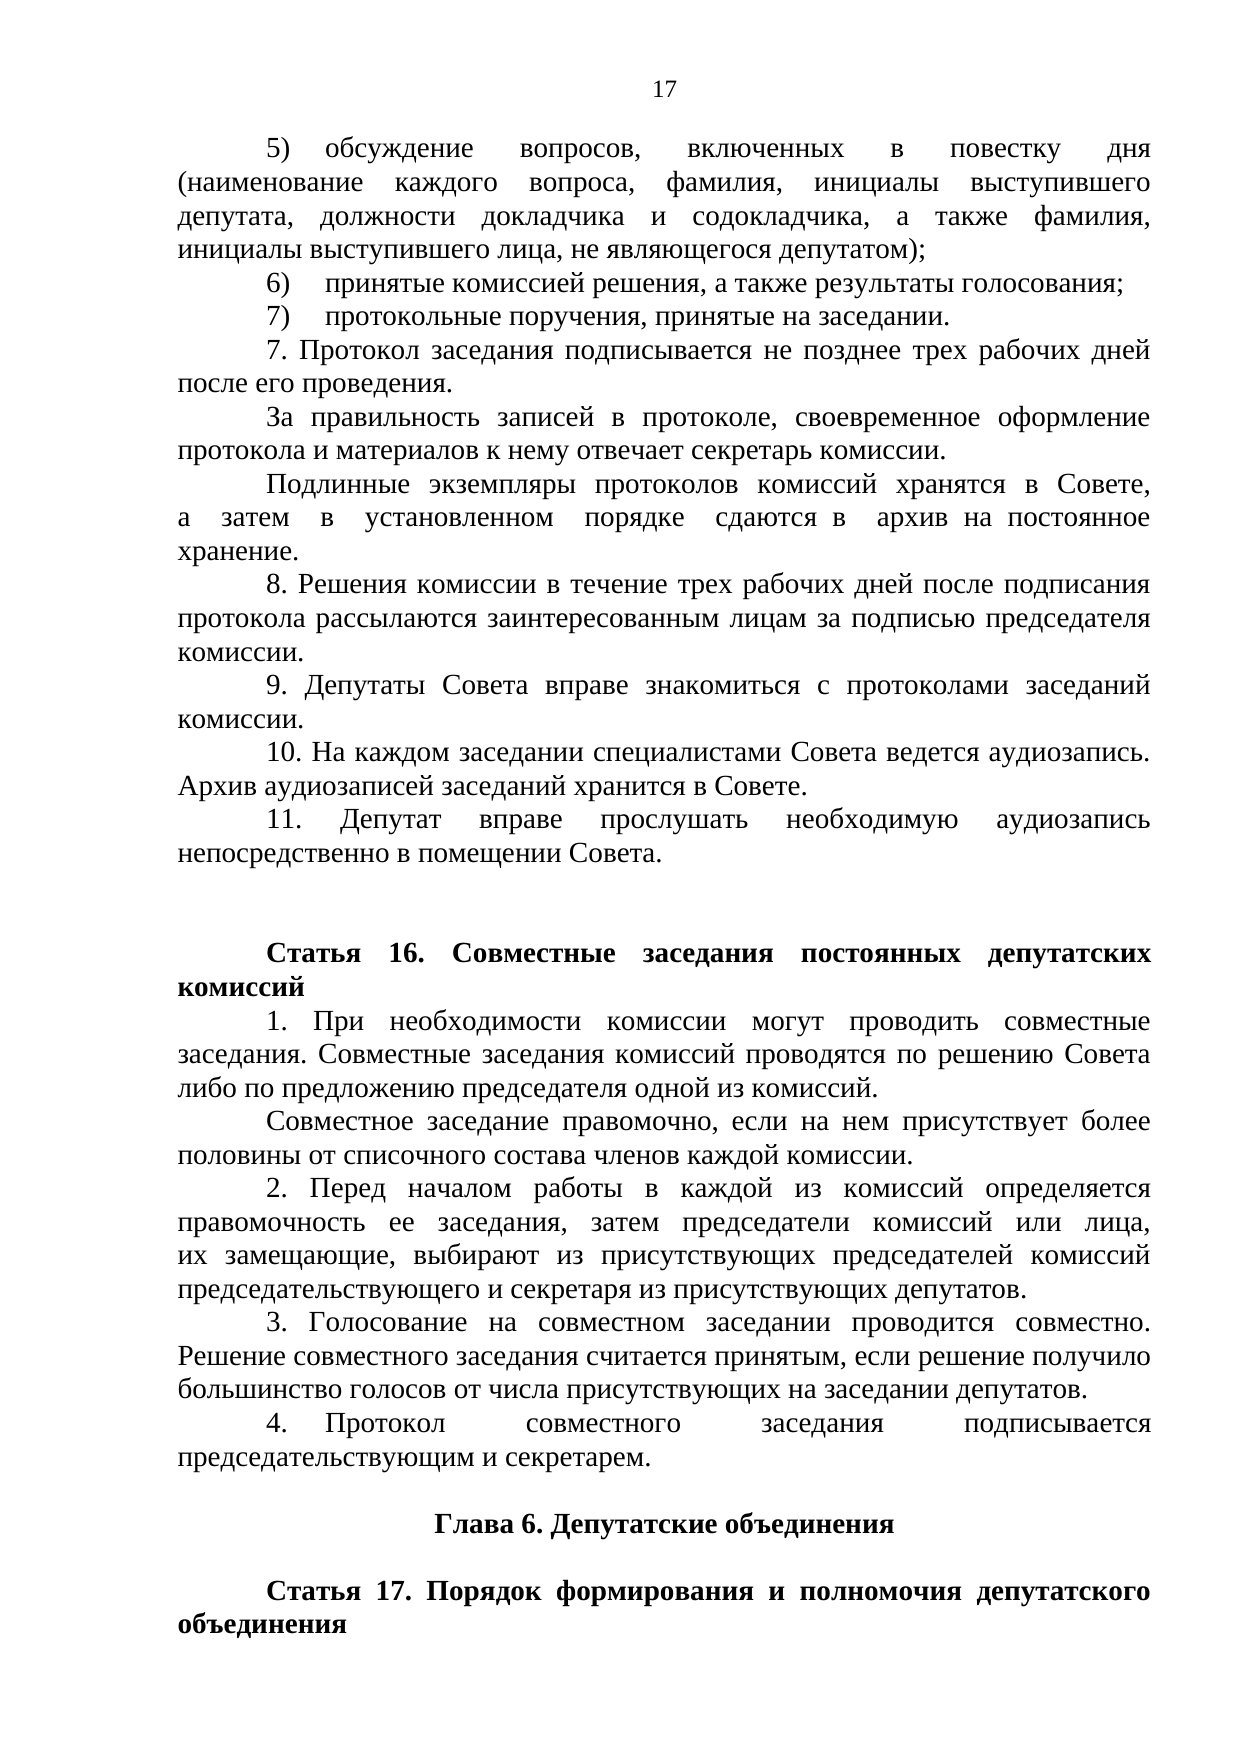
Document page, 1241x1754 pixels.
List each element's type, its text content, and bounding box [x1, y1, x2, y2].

text 10. На каждом заседании специалистами Совета ведется аудиозапись. Архив аудиозаписей заседаний хранится в Совете. [177, 734, 1152, 801]
text 2. Перед началом работы в каждой из комиссий определяется правомочность ее заседания, затем председатели комиссий или лица, их замещающие, выбирают из присутствующих председателей комиссий председательствующего и секретаря из присутствующих депутатов. [177, 1170, 1152, 1304]
text 9. Депутаты Совета вправе знакомиться с протоколами заседаний комиссии. [177, 667, 1152, 734]
text 5) обсуждение вопросов, включенных в повестку дня (наименование каждого вопроса, фамилия, инициалы выступившего депутата, должности докладчика и содокладчика, а также фамилия, инициалы выступившего лица, не являющегося депутатом); [177, 131, 1152, 265]
text 3. Голосование на совместном заседании проводится совместно. Решение совместного заседания считается принятым, если решение получило большинство голосов от числа присутствующих на заседании депутатов. [177, 1304, 1152, 1405]
text 7. Протокол заседания подписывается не позднее трех рабочих дней после его проведения. [177, 332, 1152, 399]
text 7) протокольные поручения, принятые на заседании. [177, 298, 1152, 332]
text Глава 6. Депутатские объединения [177, 1506, 1152, 1539]
text 4. Протокол совместного заседания подписывается председательствующим и секретарем. [177, 1405, 1152, 1472]
text Совместное заседание правомочно, если на нем присутствует более половины от списочного состава членов каждой комиссии. [177, 1103, 1152, 1170]
text 1. При необходимости комиссии могут проводить совместные заседания. Совместные заседания комиссий проводятся по решению Совета либо по предложению председателя одной из комиссий. [177, 1003, 1152, 1103]
text 11. Депутат вправе прослушать необходимую аудиозапись непосредственно в помещении Совета. [177, 801, 1152, 868]
text Статья 16. Совместные заседания постоянных депутатских комиссий [177, 936, 1152, 1003]
text За правильность записей в протоколе, своевременное оформление протокола и материалов к нему отвечает секретарь комиссии. [177, 399, 1152, 466]
text Статья 17. Порядок формирования и полномочия депутатского объединения [177, 1573, 1152, 1640]
text 8. Решения комиссии в течение трех рабочих дней после подписания протокола рассылаются заинтересованным лицам за подписью председателя комиссии. [177, 567, 1152, 667]
text 6) принятые комиссией решения, а также результаты голосования; [177, 265, 1152, 298]
text Подлинные экземпляры протоколов комиссий хранятся в Совете, а затем в установленном порядке сдаются в архив на постоянное хранение. [177, 466, 1152, 567]
